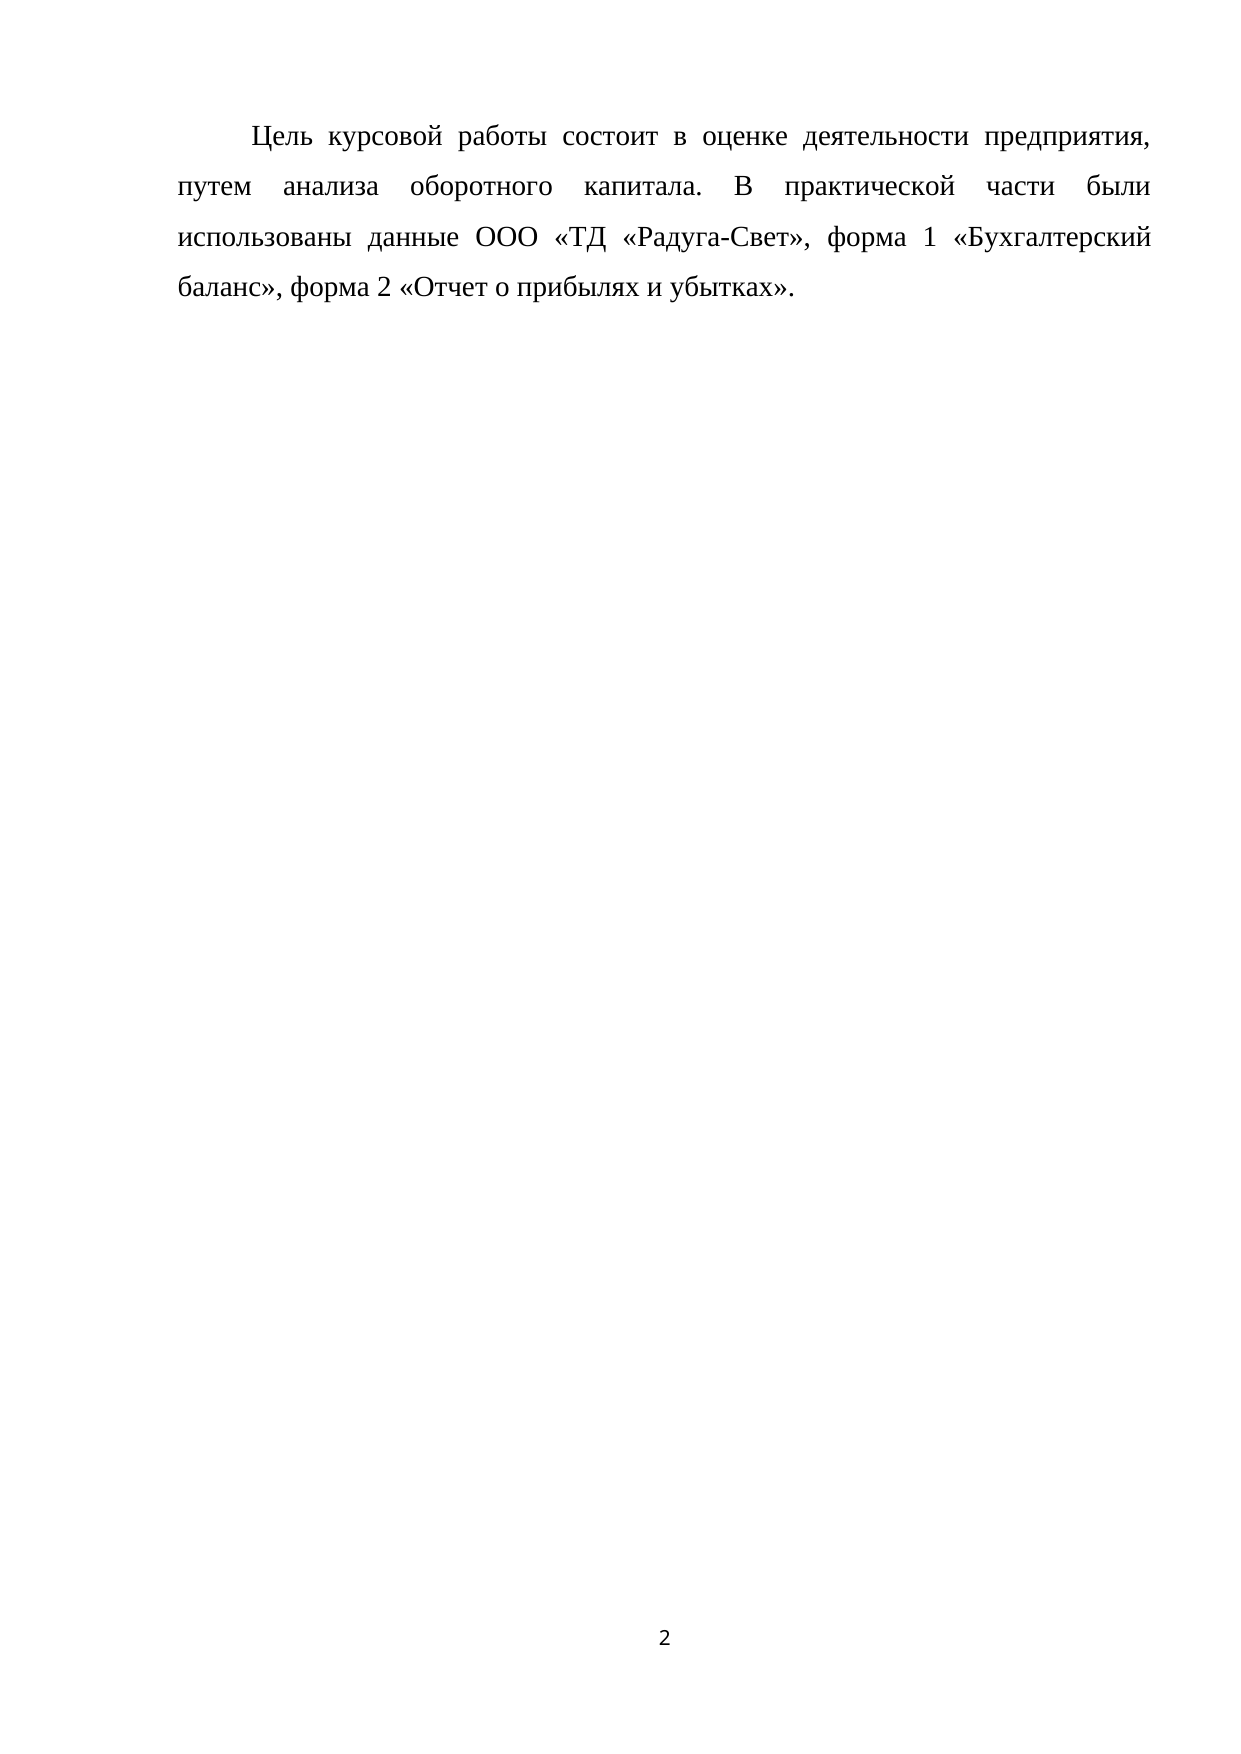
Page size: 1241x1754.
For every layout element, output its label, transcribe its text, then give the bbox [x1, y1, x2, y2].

text Цель курсовой работы состоит в оценке деятельности предприятия, путем анализа оборотного капитала. В практической части были использованы данные ООО «ТД «Радуга-Свет», форма 1 «Бухгалтерский баланс», форма 2 «Отчет о прибылях и убытках». [177, 118, 1152, 303]
